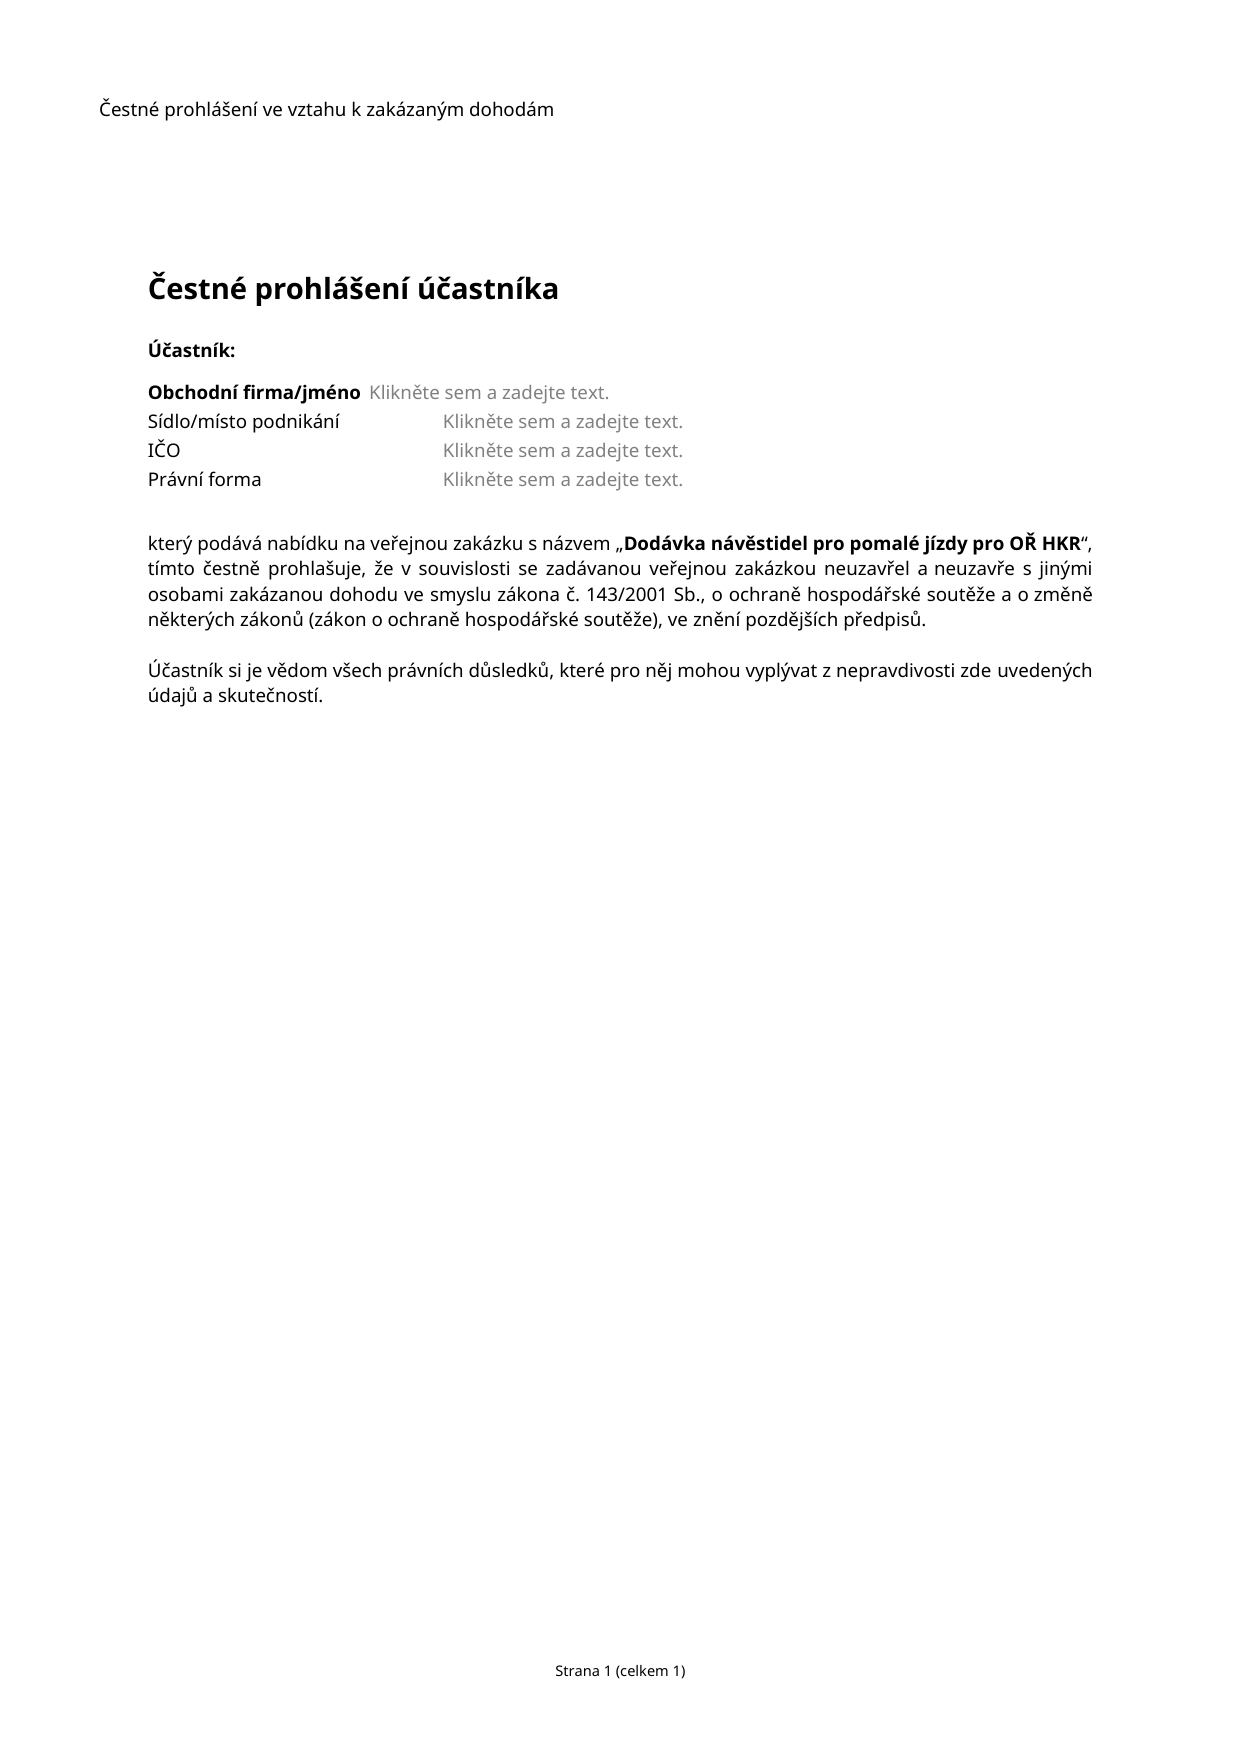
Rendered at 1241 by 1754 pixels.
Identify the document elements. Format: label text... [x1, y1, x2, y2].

text Účastník: [148, 333, 1093, 364]
text který podává nabídku na veřejnou zakázku s názvem „Dodávka návěstidel pro pomalé jízdy pro OŘ HKR“, tímto čestně prohlašuje, že v souvislosti se zadávanou veřejnou zakázkou neuzavřel a neuzavře s jinými osobami zakázanou dohodu ve smyslu zákona č. 143/2001 Sb., o ochraně hospodářské soutěže a o změně některých zákonů (zákon o ochraně hospodářské soutěže), ve znění pozdějších předpisů. [148, 530, 1093, 632]
text Účastník si je vědom všech právních důsledků, které pro něj mohou vyplývat z nepravdivosti zde uvedených údajů a skutečností. [148, 657, 1093, 708]
text Právní forma [148, 463, 1093, 492]
text Obchodní firma/jméno [148, 376, 1093, 405]
text IČO [148, 434, 1093, 463]
title Čestné prohlášení účastníka [148, 268, 1093, 308]
text Sídlo/místo podnikání [148, 405, 1093, 434]
